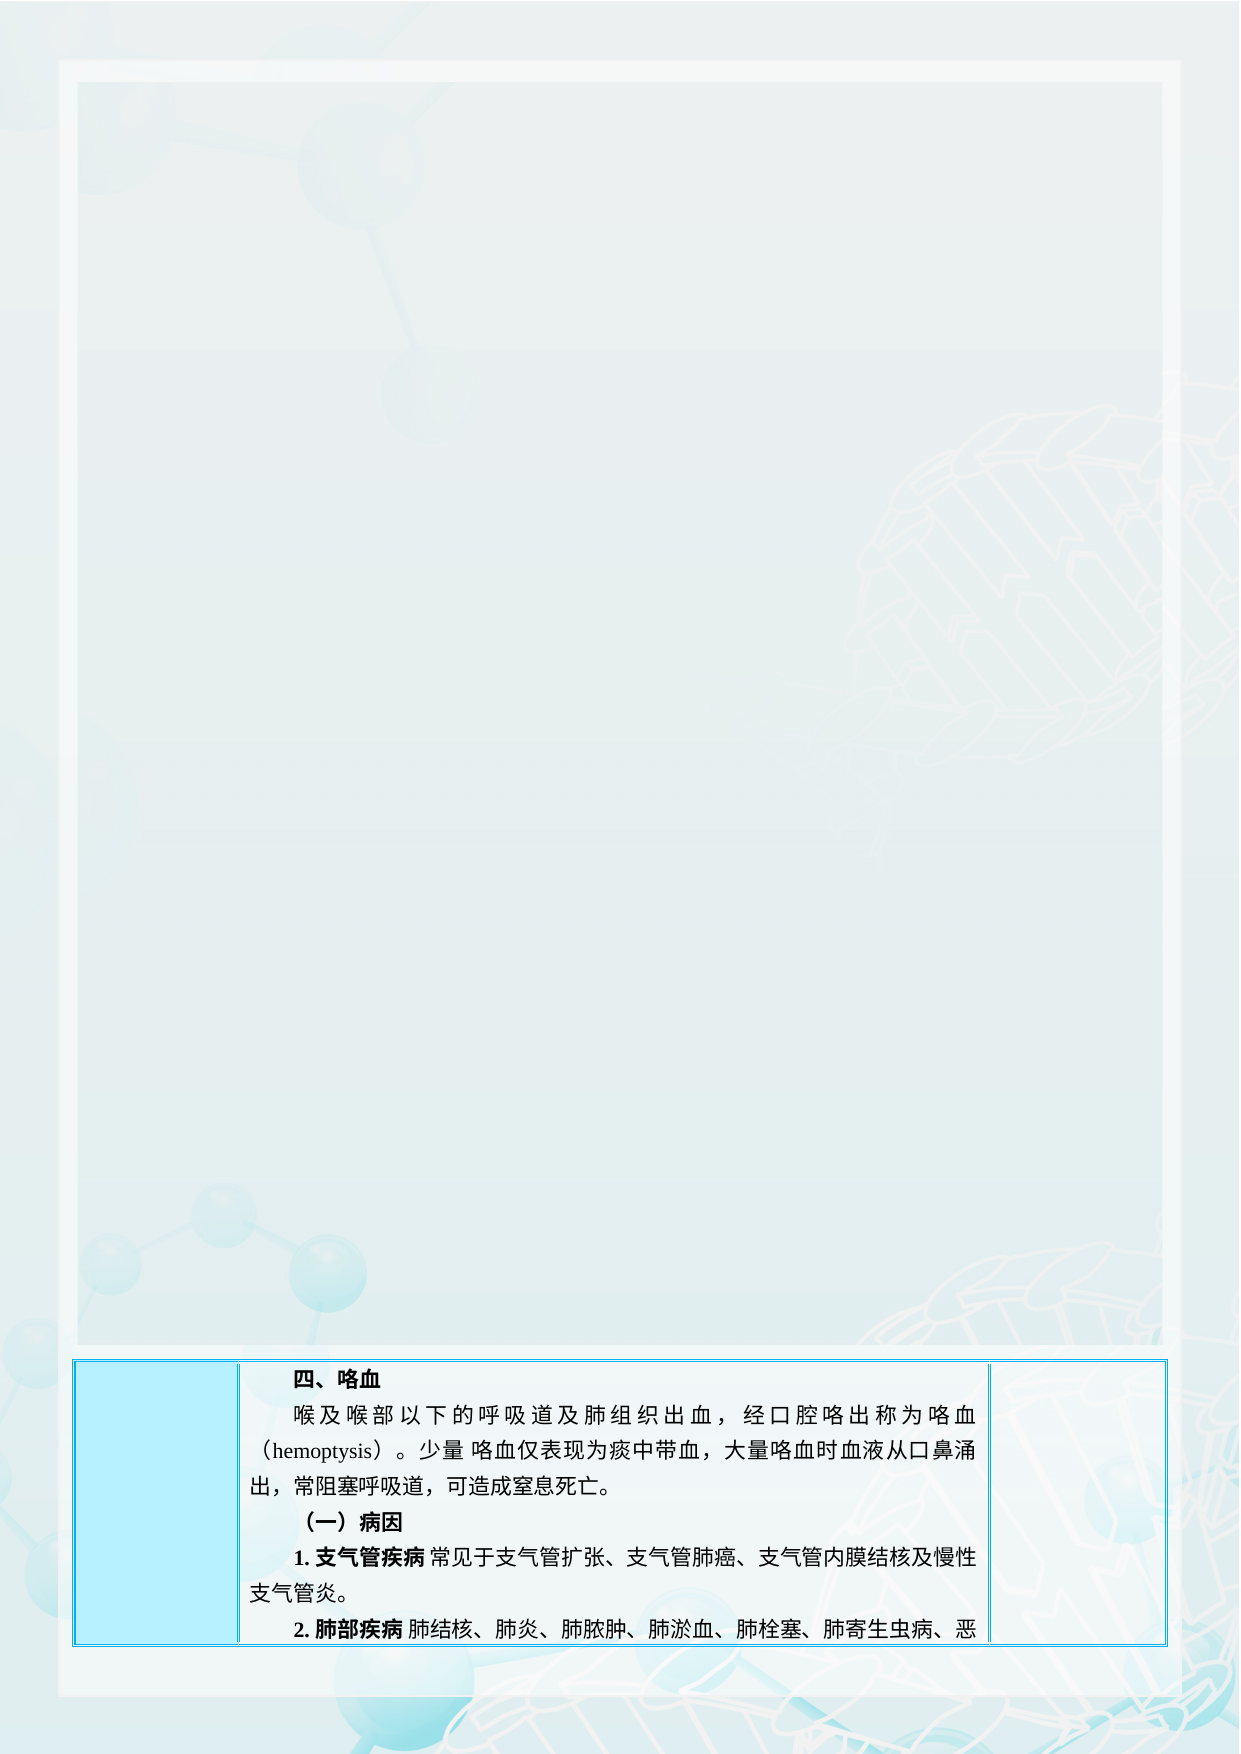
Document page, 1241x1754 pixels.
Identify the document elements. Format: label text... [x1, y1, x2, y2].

picture [0, 1, 1240, 1754]
table_cell 知识讲解 （40min） [76, 1360, 239, 1644]
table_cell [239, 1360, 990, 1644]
table_cell 通过教师讲解，了解常见症状的基本理论知识。 [990, 1362, 1165, 1644]
